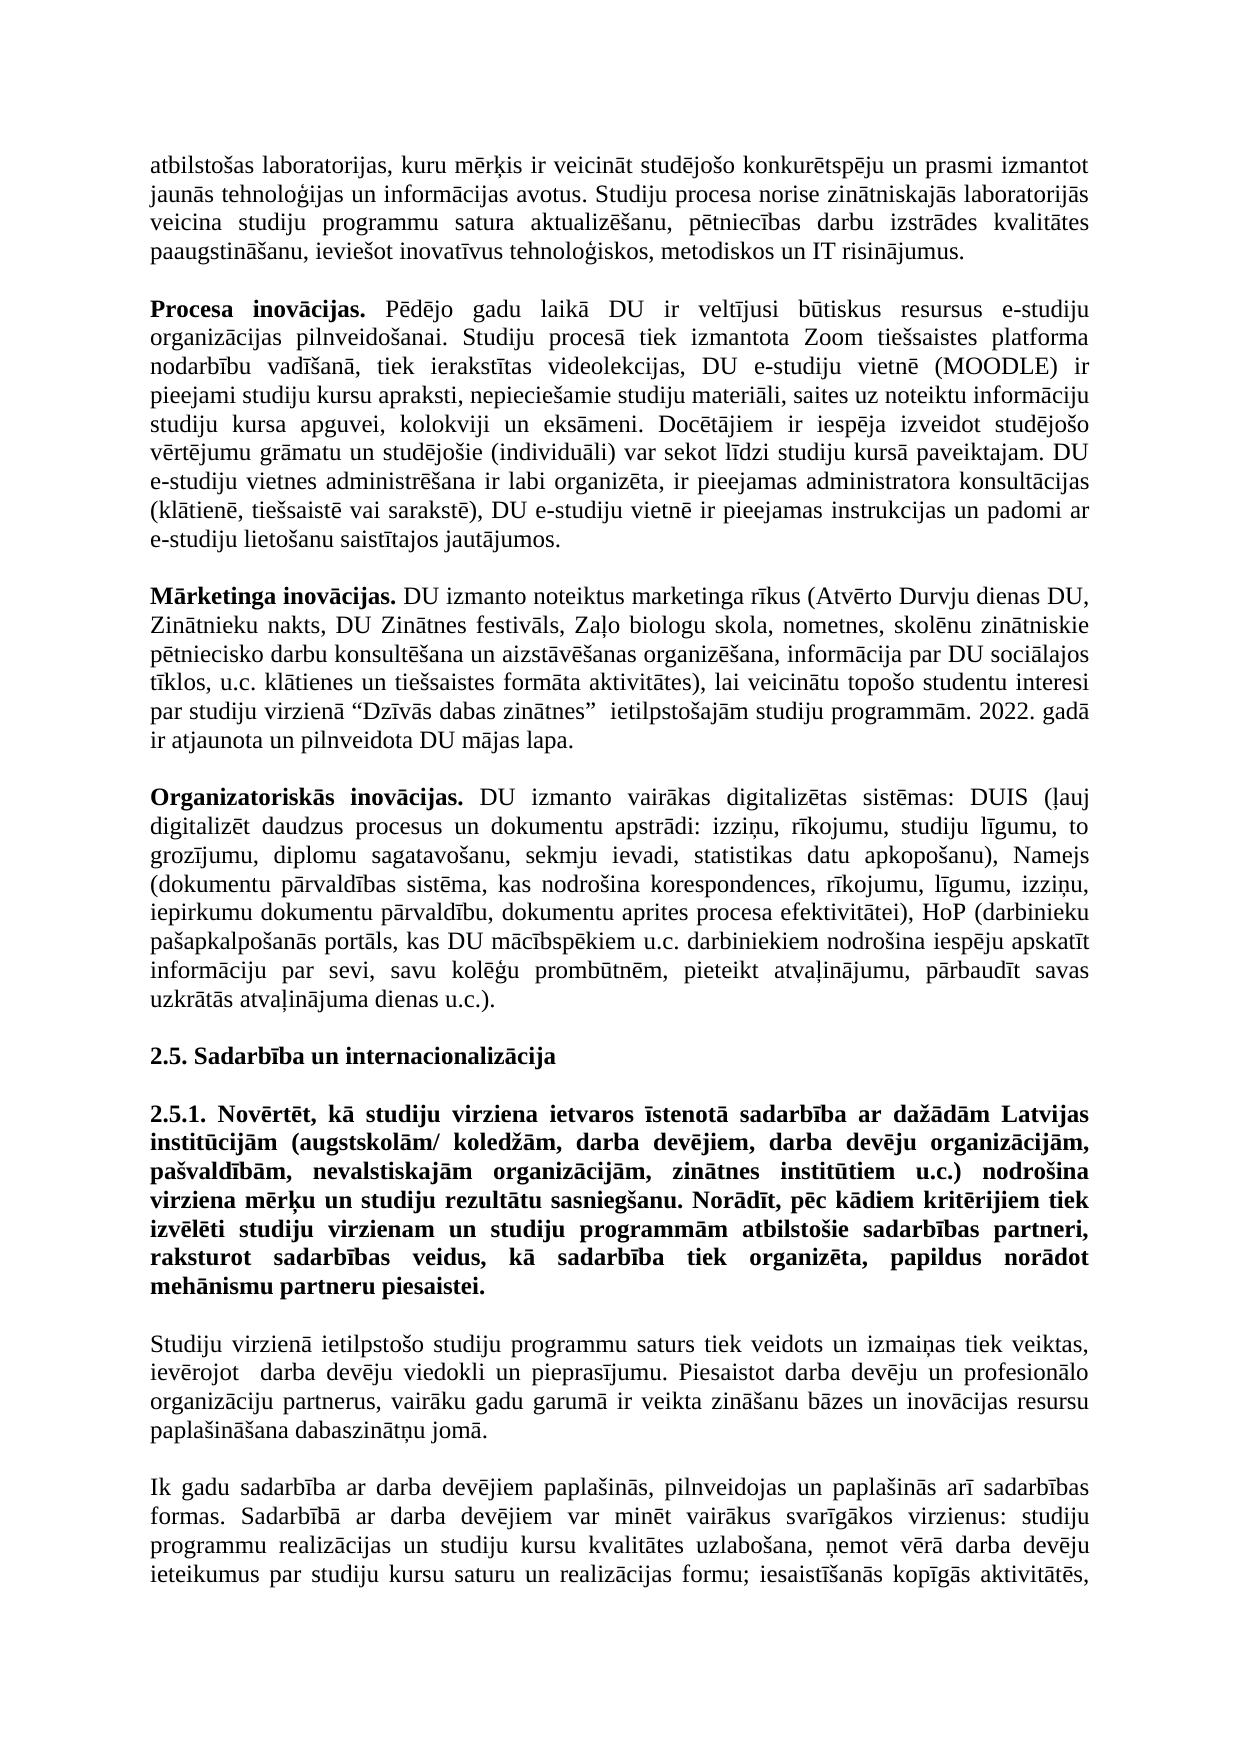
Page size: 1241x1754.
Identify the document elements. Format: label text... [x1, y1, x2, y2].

text 2.5.1. Novērtēt, kā studiju virziena ietvaros īstenotā sadarbība ar dažādām Latvijas institūcijām (augstskolām/ koledžām, darba devējiem, darba devēju organizācijām, pašvaldībām, nevalstiskajām organizācijām, zinātnes institūtiem u.c.) nodrošina virziena mērķu un studiju rezultātu sasniegšanu. Norādīt, pēc kādiem kritērijiem tiek izvēlēti studiju virzienam un studiju programmām atbilstošie sadarbības partneri, raksturot sadarbības veidus, kā sadarbība tiek organizēta, papildus norādot mehānismu partneru piesaistei. [150, 1099, 1090, 1300]
text Mārketinga inovācijas. DU izmanto noteiktus marketinga rīkus (Atvērto Durvju dienas DU, Zinātnieku nakts, DU Zinātnes festivāls, Zaļo biologu skola, nometnes, skolēnu zinātniskie pētniecisko darbu konsultēšana un aizstāvēšanas organizēšana, informācija par DU sociālajos tīklos, u.c. klātienes un tiešsaistes formāta aktivitātes), lai veicinātu topošo studentu interesi par studiju virzienā “Dzīvās dabas zinātnes” ietilpstošajām studiju programmām. 2022. gadā ir atjaunota un pilnveidota DU mājas lapa. [150, 581, 1090, 754]
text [150, 150, 1090, 265]
text Studiju virzienā ietilpstošo studiju programmu saturs tiek veidots un izmaiņas tiek veiktas, ievērojot darba devēju viedokli un pieprasījumu. Piesaistot darba devēju un profesionālo organizāciju partnerus, vairāku gadu garumā ir veikta zināšanu bāzes un inovācijas resursu paplašināšana dabaszinātņu jomā. [150, 1329, 1090, 1444]
text Organizatoriskās inovācijas. DU izmanto vairākas digitalizētas sistēmas: DUIS (ļauj digitalizēt daudzus procesus un dokumentu apstrādi: izziņu, rīkojumu, studiju līgumu, to grozījumu, diplomu sagatavošanu, sekmju ievadi, statistikas datu apkopošanu), Namejs (dokumentu pārvaldības sistēma, kas nodrošina korespondences, rīkojumu, līgumu, izziņu, iepirkumu dokumentu pārvaldību, dokumentu aprites procesa efektivitātei), HoP (darbinieku pašapkalpošanās portāls, kas DU mācībspēkiem u.c. darbiniekiem nodrošina iespēju apskatīt informāciju par sevi, savu kolēģu prombūtnēm, pieteikt atvaļinājumu, pārbaudīt savas uzkrātās atvaļinājuma dienas u.c.). [150, 782, 1090, 1012]
text 2.5. Sadarbība un internacionalizācija [150, 1041, 1090, 1070]
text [150, 1472, 1090, 1587]
text Procesa inovācijas. Pēdējo gadu laikā DU ir veltījusi būtiskus resursus e-studiju organizācijas pilnveidošanai. Studiju procesā tiek izmantota Zoom tiešsaistes platforma nodarbību vadīšanā, tiek ierakstītas videolekcijas, DU e-studiju vietnē (MOODLE) ir pieejami studiju kursu apraksti, nepieciešamie studiju materiāli, saites uz noteiktu informāciju studiju kursa apguvei, kolokviji un eksāmeni. Docētājiem ir iespēja izveidot studējošo vērtējumu grāmatu un studējošie (individuāli) var sekot līdzi studiju kursā paveiktajam. DU e-studiju vietnes administrēšana ir labi organizēta, ir pieejamas administratora konsultācijas (klātienē, tiešsaistē vai sarakstē), DU e-studiju vietnē ir pieejamas instrukcijas un padomi ar e-studiju lietošanu saistītajos jautājumos. [150, 294, 1090, 552]
